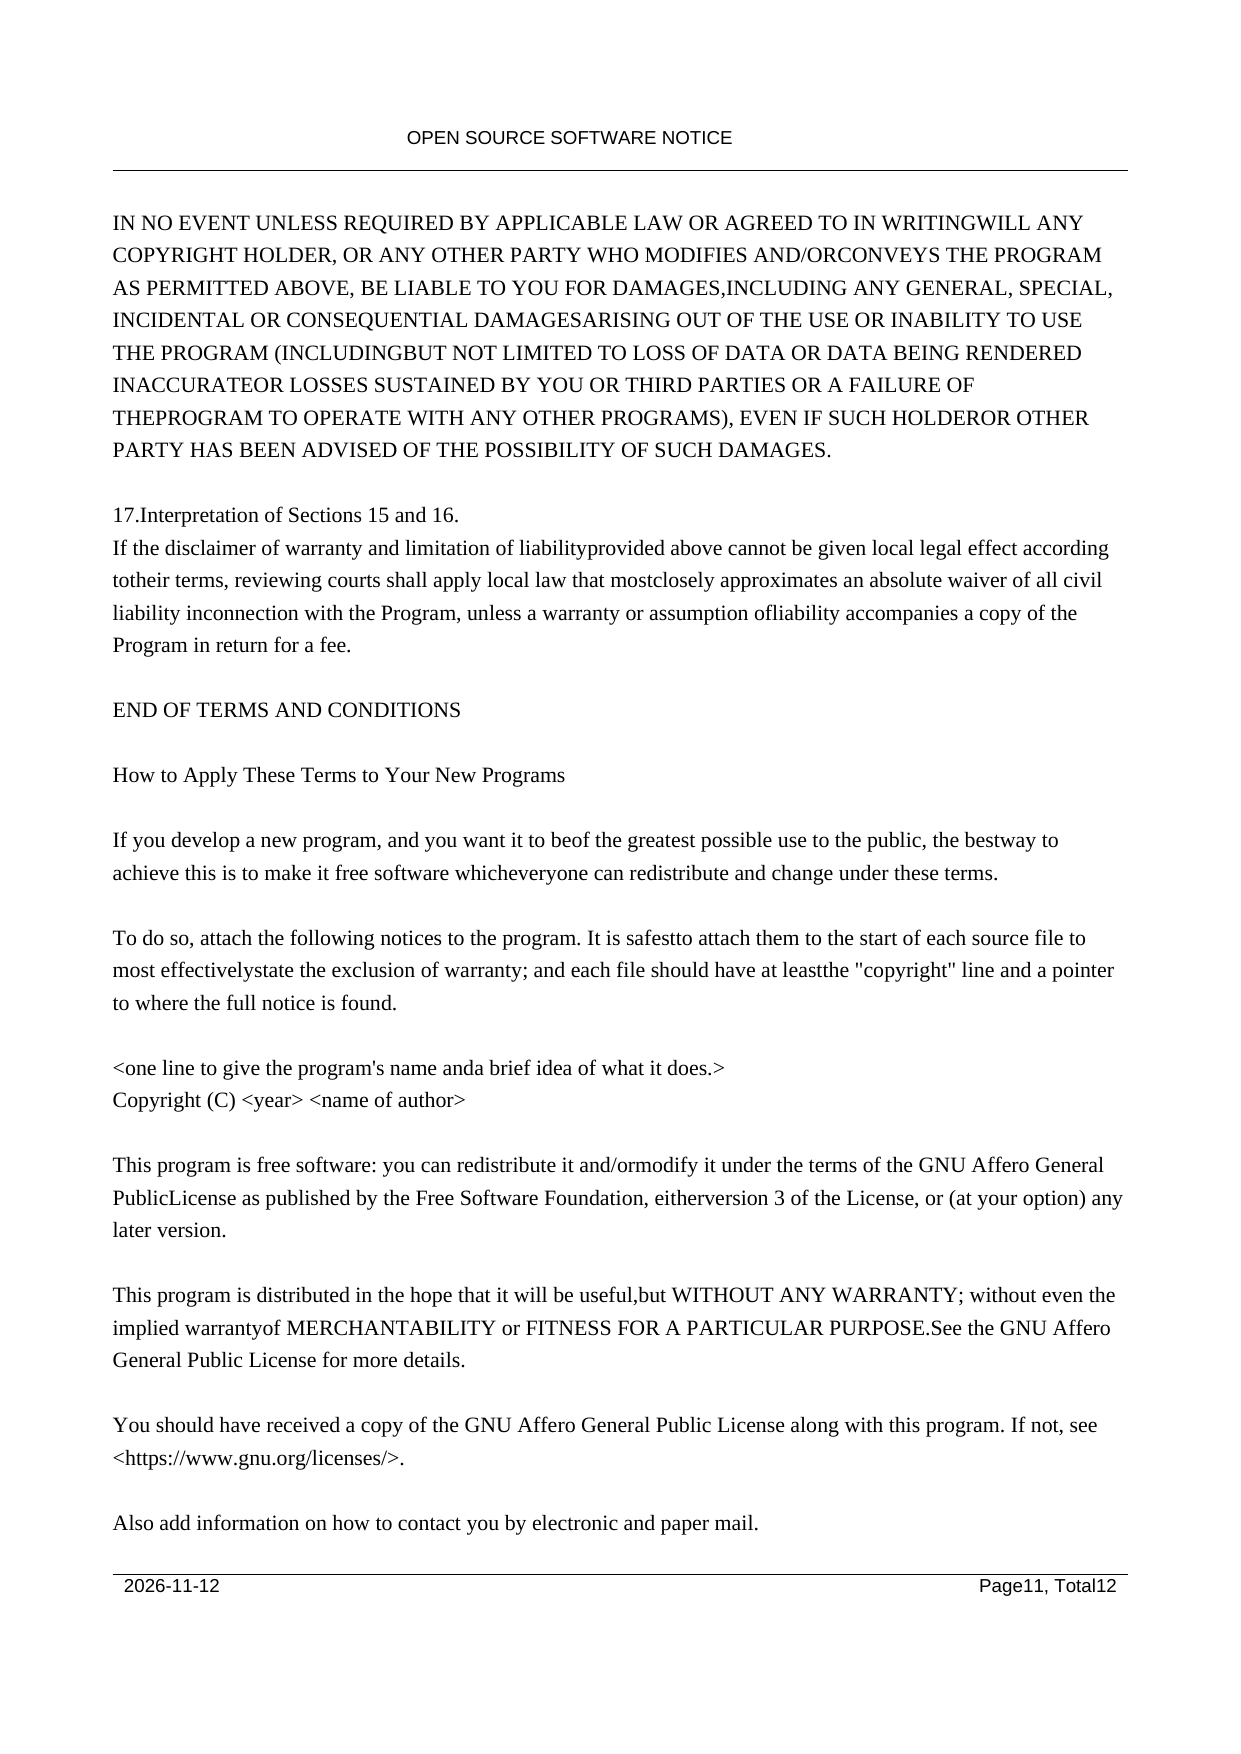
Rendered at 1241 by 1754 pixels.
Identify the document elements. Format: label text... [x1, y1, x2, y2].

text Copyright (C) <year> <name of author> [112, 1084, 1128, 1116]
text This program is free software: you can redistribute it and/ormodify it under the terms of the GNU Affero General PublicLicense as published by the Free Software Foundation, eitherversion 3 of the License, or (at your option) any later version. [112, 1149, 1128, 1246]
text How to Apply These Terms to Your New Programs [112, 759, 1128, 791]
text You should have received a copy of the GNU Affero General Public License along with this program. If not, see <https://www.gnu.org/licenses/>. [112, 1409, 1128, 1474]
text END OF TERMS AND CONDITIONS [112, 694, 1128, 726]
text If you develop a new program, and you want it to beof the greatest possible use to the public, the bestway to achieve this is to make it free software whicheveryone can redistribute and change under these terms. [112, 824, 1128, 889]
text <one line to give the program's name anda brief idea of what it does.> [112, 1051, 1128, 1084]
text If the disclaimer of warranty and limitation of liabilityprovided above cannot be given local legal effect according totheir terms, reviewing courts shall apply local law that mostclosely approximates an absolute waiver of all civil liability inconnection with the Program, unless a warranty or assumption ofliability accompanies a copy of the Program in return for a fee. [112, 531, 1128, 661]
text To do so, attach the following notices to the program. It is safestto attach them to the start of each source file to most effectivelystate the exclusion of warranty; and each file should have at leastthe "copyright" line and a pointer to where the full notice is found. [112, 921, 1128, 1019]
text This program is distributed in the hope that it will be useful,but WITHOUT ANY WARRANTY; without even the implied warrantyof MERCHANTABILITY or FITNESS FOR A PARTICULAR PURPOSE.See the GNU Affero General Public License for more details. [112, 1279, 1128, 1376]
text IN NO EVENT UNLESS REQUIRED BY APPLICABLE LAW OR AGREED TO IN WRITINGWILL ANY COPYRIGHT HOLDER, OR ANY OTHER PARTY WHO MODIFIES AND/ORCONVEYS THE PROGRAM AS PERMITTED ABOVE, BE LIABLE TO YOU FOR DAMAGES,INCLUDING ANY GENERAL, SPECIAL, INCIDENTAL OR CONSEQUENTIAL DAMAGESARISING OUT OF THE USE OR INABILITY TO USE THE PROGRAM (INCLUDINGBUT NOT LIMITED TO LOSS OF DATA OR DATA BEING RENDERED INACCURATEOR LOSSES SUSTAINED BY YOU OR THIRD PARTIES OR A FAILURE OF THEPROGRAM TO OPERATE WITH ANY OTHER PROGRAMS), EVEN IF SUCH HOLDEROR OTHER PARTY HAS BEEN ADVISED OF THE POSSIBILITY OF SUCH DAMAGES. [112, 206, 1128, 466]
text Also add information on how to contact you by electronic and paper mail. [112, 1506, 1128, 1539]
text 17.Interpretation of Sections 15 and 16. [112, 499, 1128, 531]
